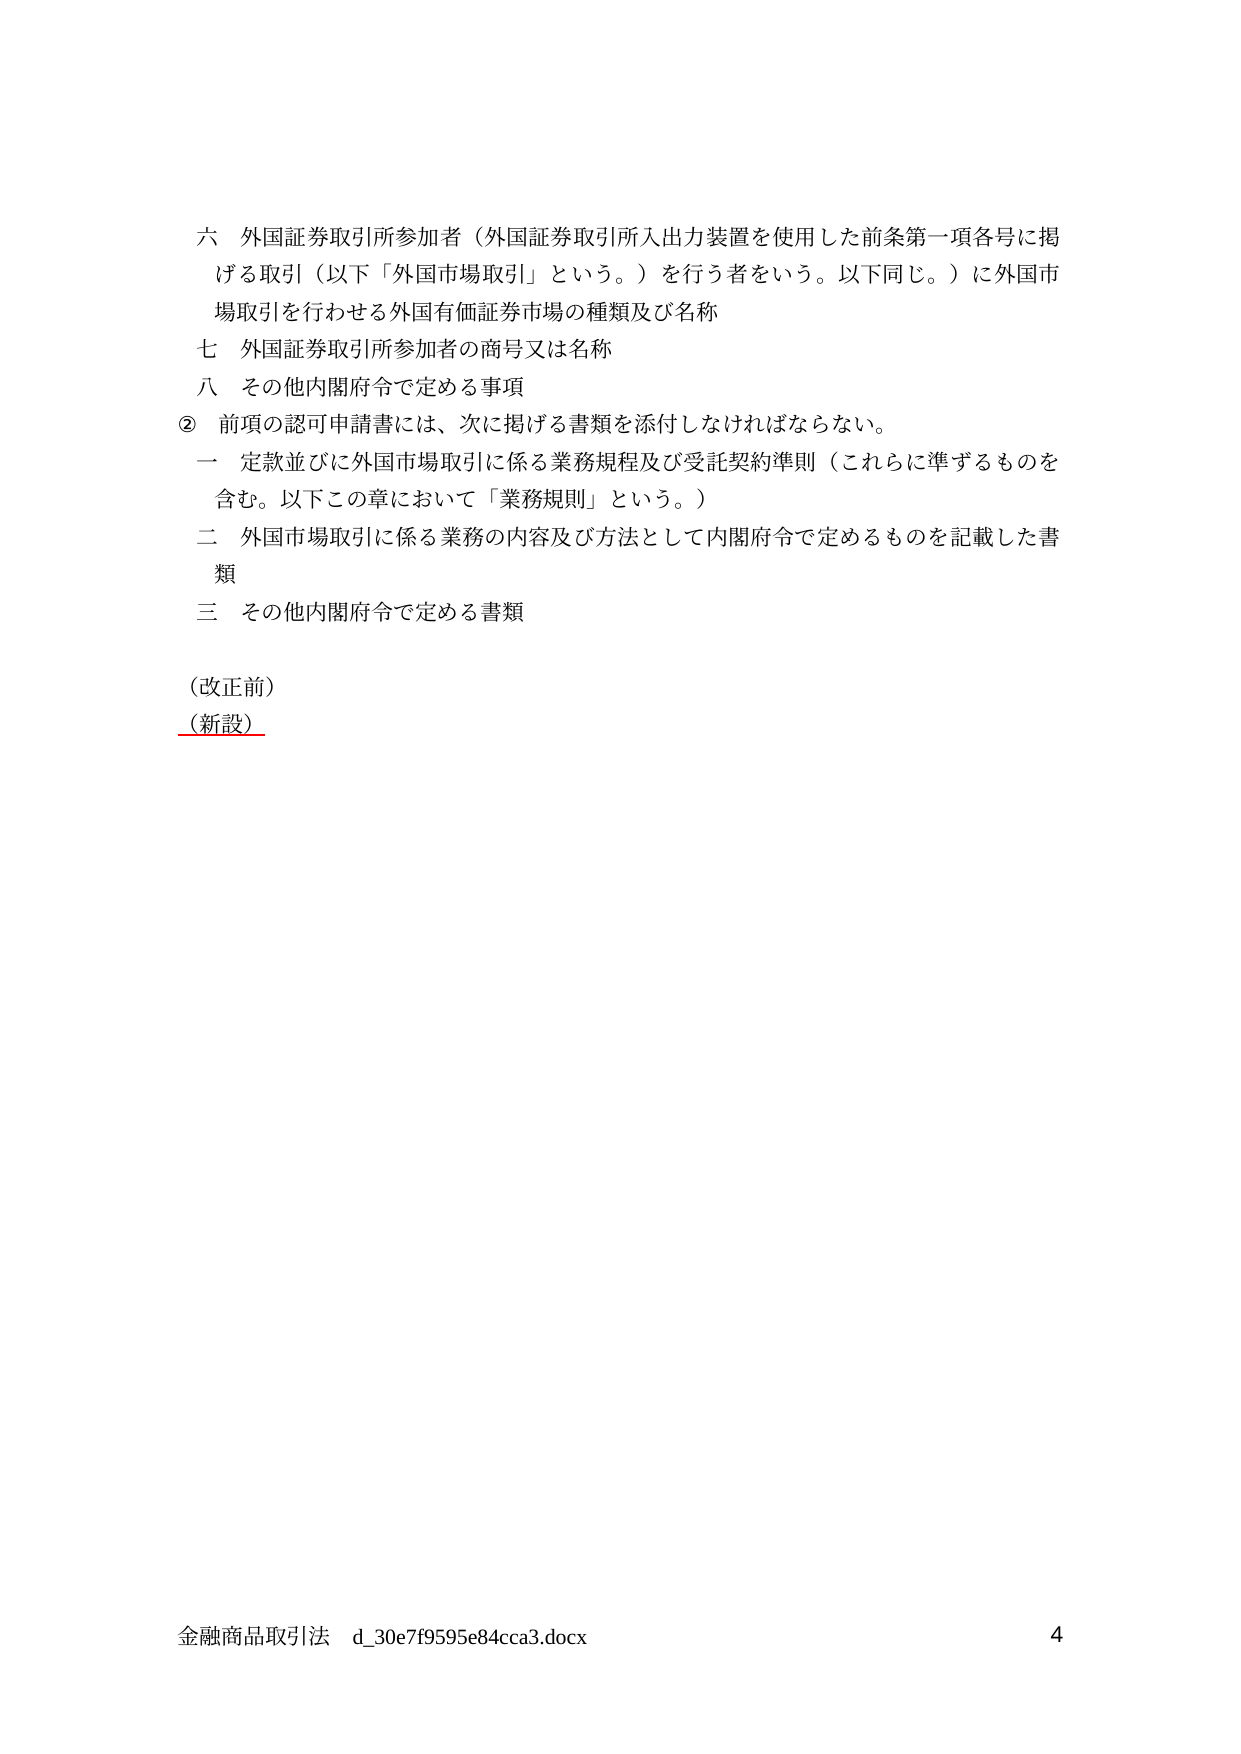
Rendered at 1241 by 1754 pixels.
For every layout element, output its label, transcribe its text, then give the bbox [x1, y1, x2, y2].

text 六 外国証券取引所参加者（外国証券取引所入出力装置を使用した前条第一項各号に掲げる取引（以下「外国市場取引」という。）を行う者をいう。以下同じ。）に外国市場取引を行わせる外国有価証券市場の種類及び名称 [196, 217, 1063, 329]
text 七 外国証券取引所参加者の商号又は名称 [196, 329, 1063, 367]
text 一 定款並びに外国市場取引に係る業務規程及び受託契約準則（これらに準ずるものを含む。以下この章において「業務規則」という。） [196, 442, 1063, 517]
text 三 その他内閣府令で定める書類 [196, 592, 1063, 629]
text ② 前項の認可申請書には、次に掲げる書類を添付しなければならない。 [177, 404, 1063, 442]
text （改正前） [177, 667, 1063, 704]
text 八 その他内閣府令で定める事項 [196, 367, 1063, 404]
text （新設） [177, 704, 1063, 742]
text 二 外国市場取引に係る業務の内容及び方法として内閣府令で定めるものを記載した書類 [196, 517, 1063, 592]
